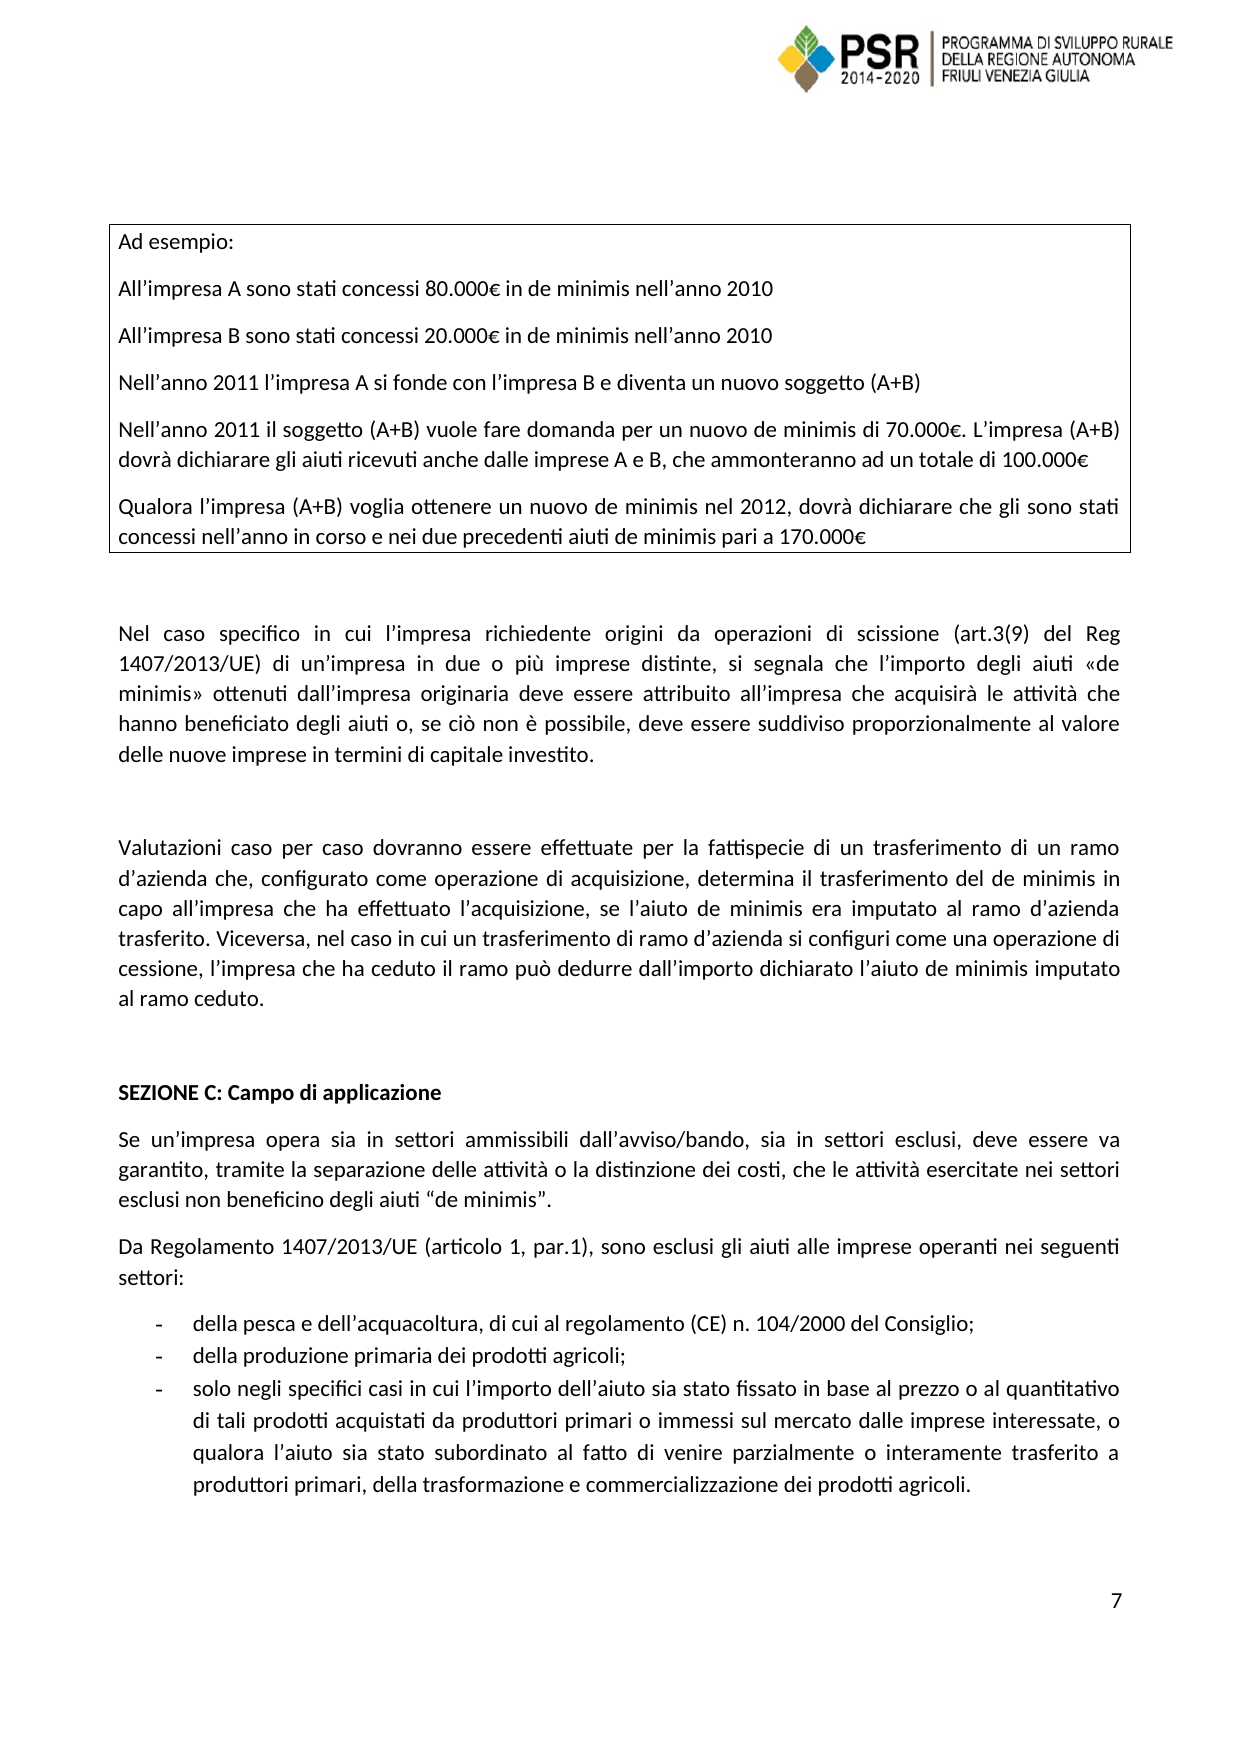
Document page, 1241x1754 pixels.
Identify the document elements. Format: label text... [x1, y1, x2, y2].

text Ad esempio: [110, 225, 1130, 255]
text All’impresa B sono stati concessi 20.000€ in de minimis nell’anno 2010 [110, 318, 1130, 349]
list della pesca e dell’acquacoltura, di cui al regolamento (CE) n. 104/2000 del Consiglio; [155, 1309, 1122, 1337]
list solo negli specifici casi in cui l’importo dell’aiuto sia stato fissato in base al prezzo o al quantitativo di tali prodotti acquistati da produttori primari o immessi sul mercato dalle imprese interessate, o qualora l’aiuto sia stato subordinato al fatto di venire parzialmente o interamente trasferito a produttori primari, della trasformazione e commercializzazione dei prodotti agricoli. [155, 1374, 1122, 1498]
text All’impresa A sono stati concessi 80.000€ in de minimis nell’anno 2010 [110, 271, 1130, 302]
text Valutazioni caso per caso dovranno essere effettuate per la fattispecie di un trasferimento di un ramo d’azienda che, configurato come operazione di acquisizione, determina il trasferimento del de minimis in capo all’impresa che ha effettuato l’acquisizione, se l’aiuto de minimis era imputato al ramo d’azienda trasferito. Viceversa, nel caso in cui un trasferimento di ramo d’azienda si configuri come una operazione di cessione, l’impresa che ha ceduto il ramo può dedurre dall’importo dichiarato l’aiuto de minimis imputato al ramo ceduto. [118, 833, 1122, 1012]
picture [767, 23, 1176, 95]
text Nell’anno 2011 l’impresa A si fonde con l’impresa B e diventa un nuovo soggetto (A+B) [110, 365, 1130, 396]
list della produzione primaria dei prodotti agricoli; [155, 1342, 1122, 1370]
text Nel caso specifico in cui l’impresa richiedente origini da operazioni di scissione (art.3(9) del Reg 1407/2013/UE) di un’impresa in due o più imprese distinte, si segnala che l’importo degli aiuti «de minimis» ottenuti dall’impresa originaria deve essere attribuito all’impresa che acquisirà le attività che hanno beneficiato degli aiuti o, se ciò non è possibile, deve essere suddiviso proporzionalmente al valore delle nuove imprese in termini di capitale investito. [118, 619, 1122, 768]
text Se un’impresa opera sia in settori ammissibili dall’avviso/bando, sia in settori esclusi, deve essere va garantito, tramite la separazione delle attività o la distinzione dei costi, che le attività esercitate nei settori esclusi non beneficino degli aiuti “de minimis”. [118, 1125, 1122, 1213]
text SEZIONE C: Campo di applicazione [118, 1078, 1122, 1106]
text Nell’anno 2011 il soggetto (A+B) vuole fare domanda per un nuovo de minimis di 70.000€. L’impresa (A+B) dovrà dichiarare gli aiuti ricevuti anche dalle imprese A e B, che ammonteranno ad un totale di 100.000€ [110, 412, 1130, 473]
text Qualora l’impresa (A+B) voglia ottenere un nuovo de minimis nel 2012, dovrà dichiarare che gli sono stati concessi nell’anno in corso e nei due precedenti aiuti de minimis pari a 170.000€ [110, 489, 1130, 552]
text Da Regolamento 1407/2013/UE (articolo 1, par.1), sono esclusi gli aiuti alle imprese operanti nei seguenti settori: [118, 1232, 1122, 1291]
